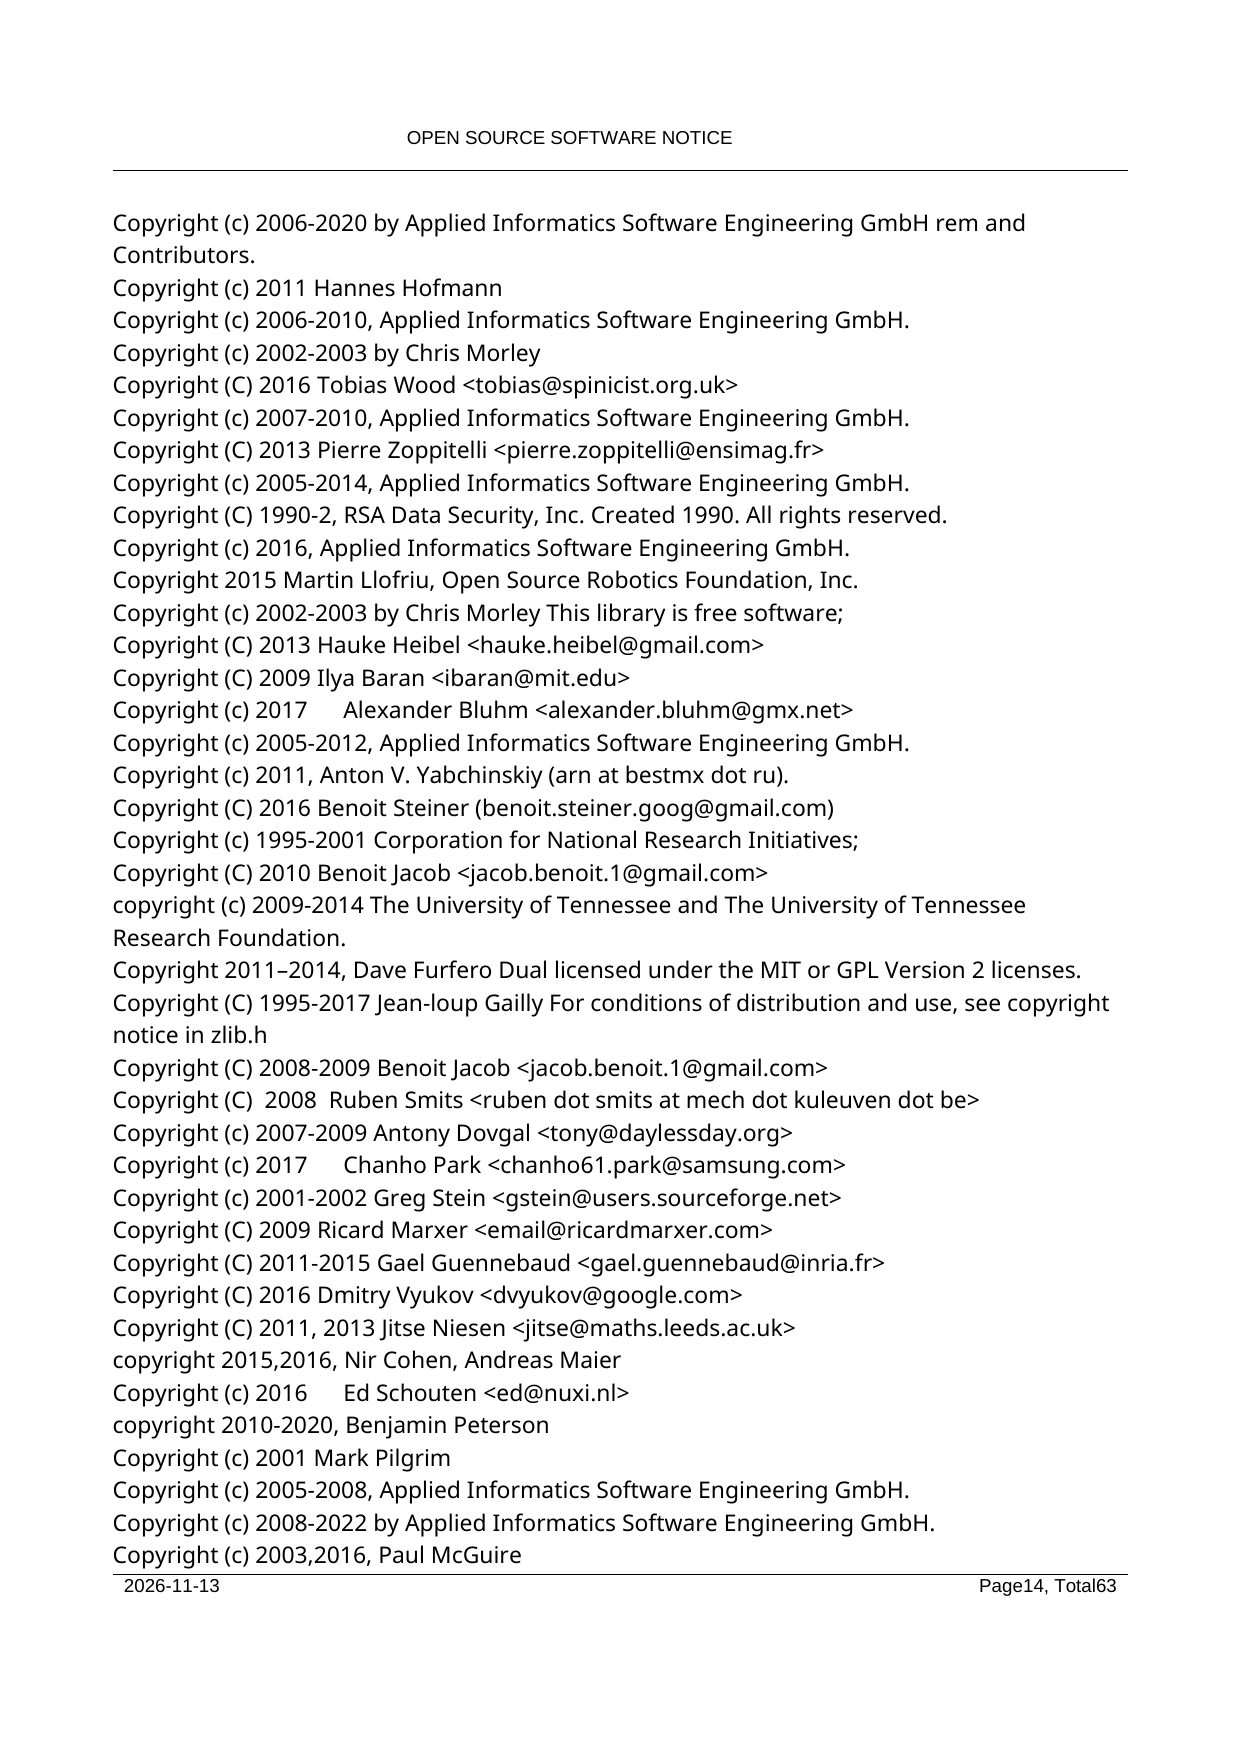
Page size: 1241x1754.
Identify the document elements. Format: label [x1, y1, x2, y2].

text [112, 206, 1128, 1571]
